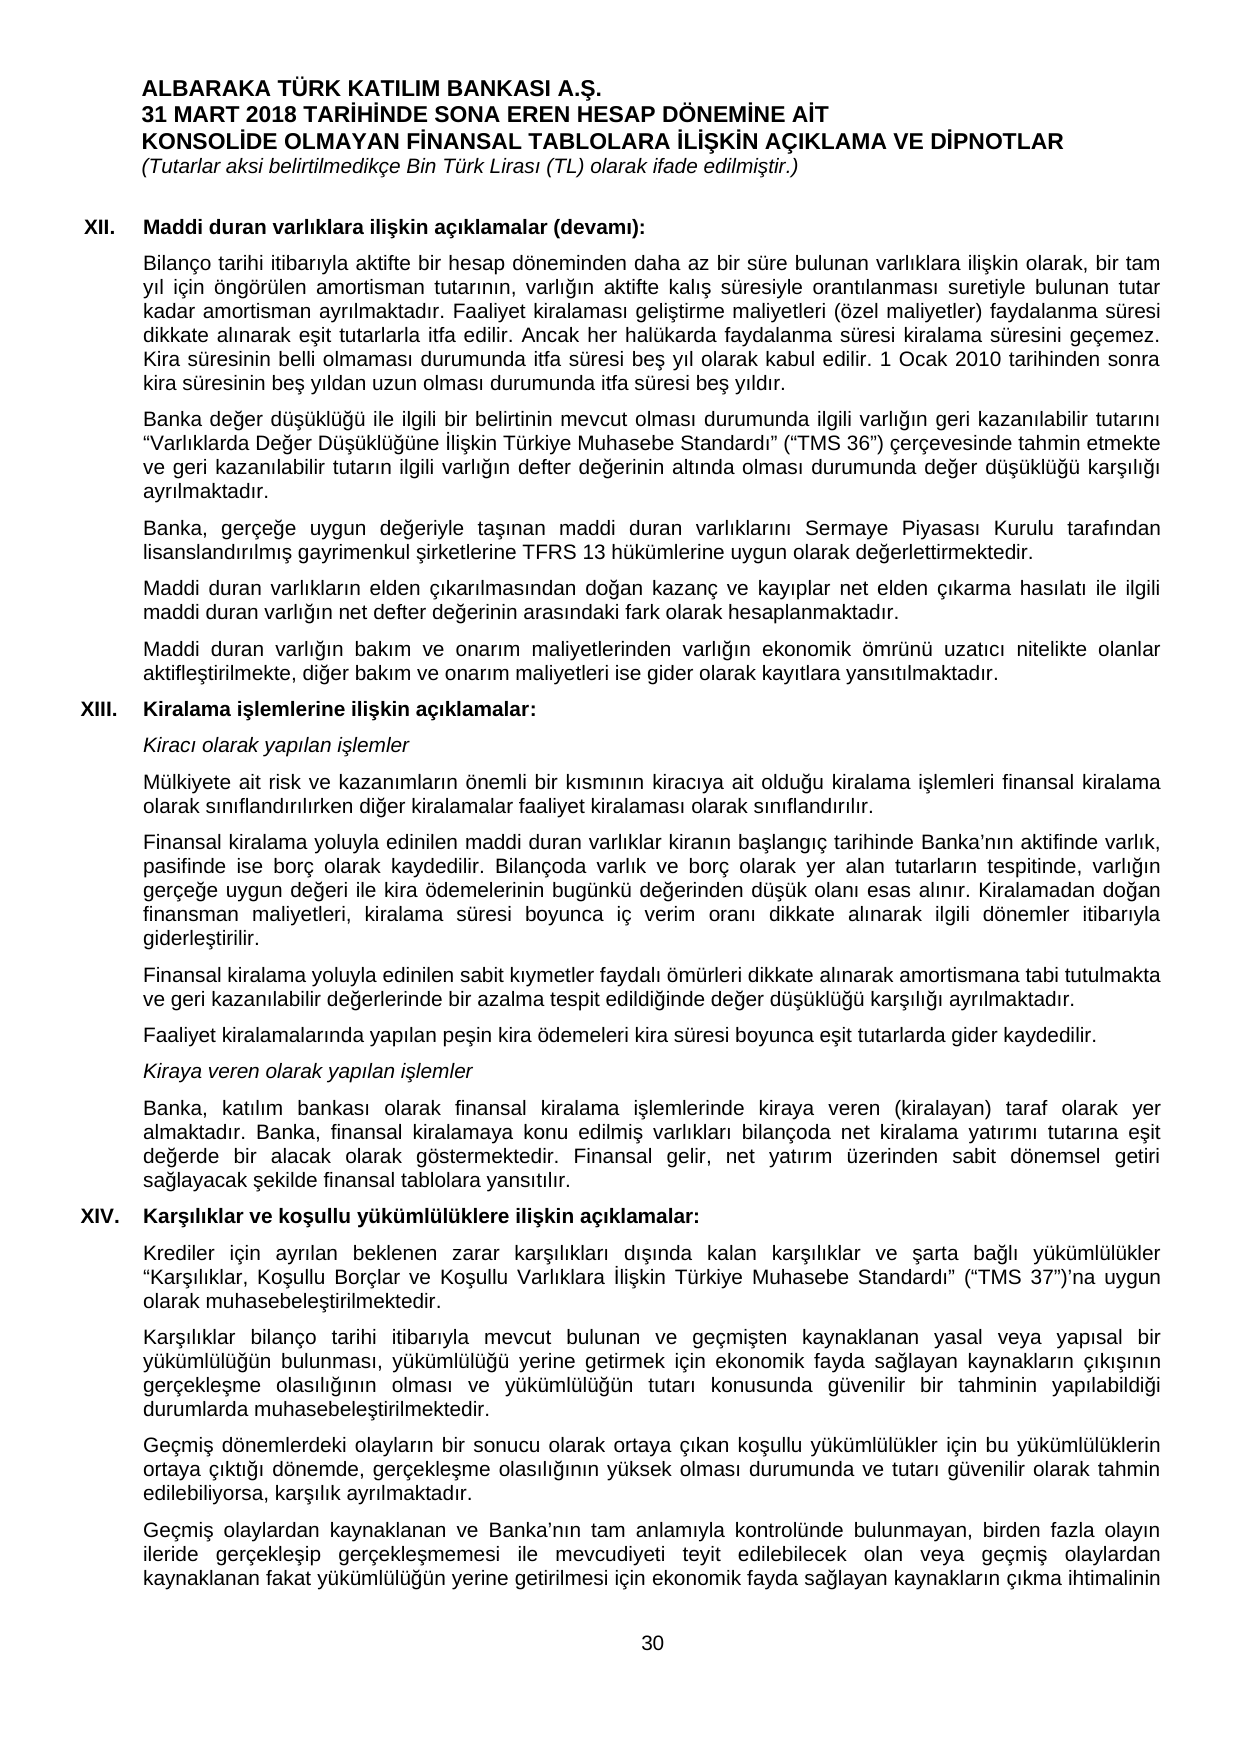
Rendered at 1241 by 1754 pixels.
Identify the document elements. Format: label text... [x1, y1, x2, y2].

text Finansal kiralama yoluyla edinilen sabit kıymetler faydalı ömürleri dikkate alınarak amortismana tabi tutulmakta ve geri kazanılabilir değerlerinde bir azalma tespit edildiğinde değer düşüklüğü karşılığı ayrılmaktadır. [143, 962, 1162, 1010]
text Banka, katılım bankası olarak finansal kiralama işlemlerinde kiraya veren (kiralayan) taraf olarak yer almaktadır. Banka, finansal kiralamaya konu edilmiş varlıkları bilançoda net kiralama yatırımı tutarına eşit değerde bir alacak olarak göstermektedir. Finansal gelir, net yatırım üzerinden sabit dönemsel getiri sağlayacak şekilde finansal tablolara yansıtılır. [143, 1096, 1162, 1192]
text Finansal kiralama yoluyla edinilen maddi duran varlıklar kiranın başlangıç tarihinde Banka’nın aktifinde varlık, pasifinde ise borç olarak kaydedilir. Bilançoda varlık ve borç olarak yer alan tutarların tespitinde, varlığın gerçeğe uygun değeri ile kira ödemelerinin bugünkü değerinden düşük olanı esas alınır. Kiralamadan doğan finansman maliyetleri, kiralama süresi boyunca iç verim oranı dikkate alınarak ilgili dönemler itibarıyla giderleştirilir. [143, 830, 1162, 950]
text Bilanço tarihi itibarıyla aktifte bir hesap döneminden daha az bir süre bulunan varlıklara ilişkin olarak, bir tam yıl için öngörülen amortisman tutarının, varlığın aktifte kalış süresiyle orantılanması suretiyle bulunan tutar kadar amortisman ayrılmaktadır. Faaliyet kiralaması geliştirme maliyetleri (özel maliyetler) faydalanma süresi dikkate alınarak eşit tutarlarla itfa edilir. Ancak her halükarda faydalanma süresi kiralama süresini geçemez. Kira süresinin belli olmaması durumunda itfa süresi beş yıl olarak kabul edilir. 1 Ocak 2010 tarihinden sonra kira süresinin beş yıldan uzun olması durumunda itfa süresi beş yıldır. [143, 251, 1162, 395]
text Faaliyet kiralamalarında yapılan peşin kira ödemeleri kira süresi boyunca eşit tutarlarda gider kaydedilir. [143, 1023, 1162, 1047]
text Mülkiyete ait risk ve kazanımların önemli bir kısmının kiracıya ait olduğu kiralama işlemleri finansal kiralama olarak sınıflandırılırken diğer kiralamalar faaliyet kiralaması olarak sınıflandırılır. [143, 770, 1162, 818]
text Kiraya veren olarak yapılan işlemler [143, 1059, 1162, 1083]
text Banka değer düşüklüğü ile ilgili bir belirtinin mevcut olması durumunda ilgili varlığın geri kazanılabilir tutarını “Varlıklarda Değer Düşüklüğüne İlişkin Türkiye Muhasebe Standardı” (“TMS 36”) çerçevesinde tahmin etmekte ve geri kazanılabilir tutarın ilgili varlığın defter değerinin altında olması durumunda değer düşüklüğü karşılığı ayrılmaktadır. [143, 407, 1162, 503]
text XIV. Karşılıklar ve koşullu yükümlülüklere ilişkin açıklamalar: [80, 1204, 1162, 1228]
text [143, 1518, 1162, 1589]
text XII. Maddi duran varlıklara ilişkin açıklamalar (devamı): [84, 214, 1162, 238]
text Karşılıklar bilanço tarihi itibarıyla mevcut bulunan ve geçmişten kaynaklanan yasal veya yapısal bir yükümlülüğün bulunması, yükümlülüğü yerine getirmek için ekonomik fayda sağlayan kaynakların çıkışının gerçekleşme olasılığının olması ve yükümlülüğün tutarı konusunda güvenilir bir tahminin yapılabildiği durumlarda muhasebeleştirilmektedir. [143, 1325, 1162, 1421]
text Kiracı olarak yapılan işlemler [143, 733, 1162, 757]
text Maddi duran varlıkların elden çıkarılmasından doğan kazanç ve kayıplar net elden çıkarma hasılatı ile ilgili maddi duran varlığın net defter değerinin arasındaki fark olarak hesaplanmaktadır. [143, 576, 1162, 624]
text XIII. Kiralama işlemlerine ilişkin açıklamalar: [80, 697, 1162, 721]
text Geçmiş dönemlerdeki olayların bir sonucu olarak ortaya çıkan koşullu yükümlülükler için bu yükümlülüklerin ortaya çıktığı dönemde, gerçekleşme olasılığının yüksek olması durumunda ve tutarı güvenilir olarak tahmin edilebiliyorsa, karşılık ayrılmaktadır. [143, 1433, 1162, 1505]
text Krediler için ayrılan beklenen zarar karşılıkları dışında kalan karşılıklar ve şarta bağlı yükümlülükler “Karşılıklar, Koşullu Borçlar ve Koşullu Varlıklara İlişkin Türkiye Muhasebe Standardı” (“TMS 37”)’na uygun olarak muhasebeleştirilmektedir. [143, 1241, 1162, 1312]
text Banka, gerçeğe uygun değeriyle taşınan maddi duran varlıklarını Sermaye Piyasası Kurulu tarafından lisanslandırılmış gayrimenkul şirketlerine TFRS 13 hükümlerine uygun olarak değerlettirmektedir. [143, 516, 1162, 563]
text Maddi duran varlığın bakım ve onarım maliyetlerinden varlığın ekonomik ömrünü uzatıcı nitelikte olanlar aktifleştirilmekte, diğer bakım ve onarım maliyetleri ise gider olarak kayıtlara yansıtılmaktadır. [143, 636, 1162, 684]
